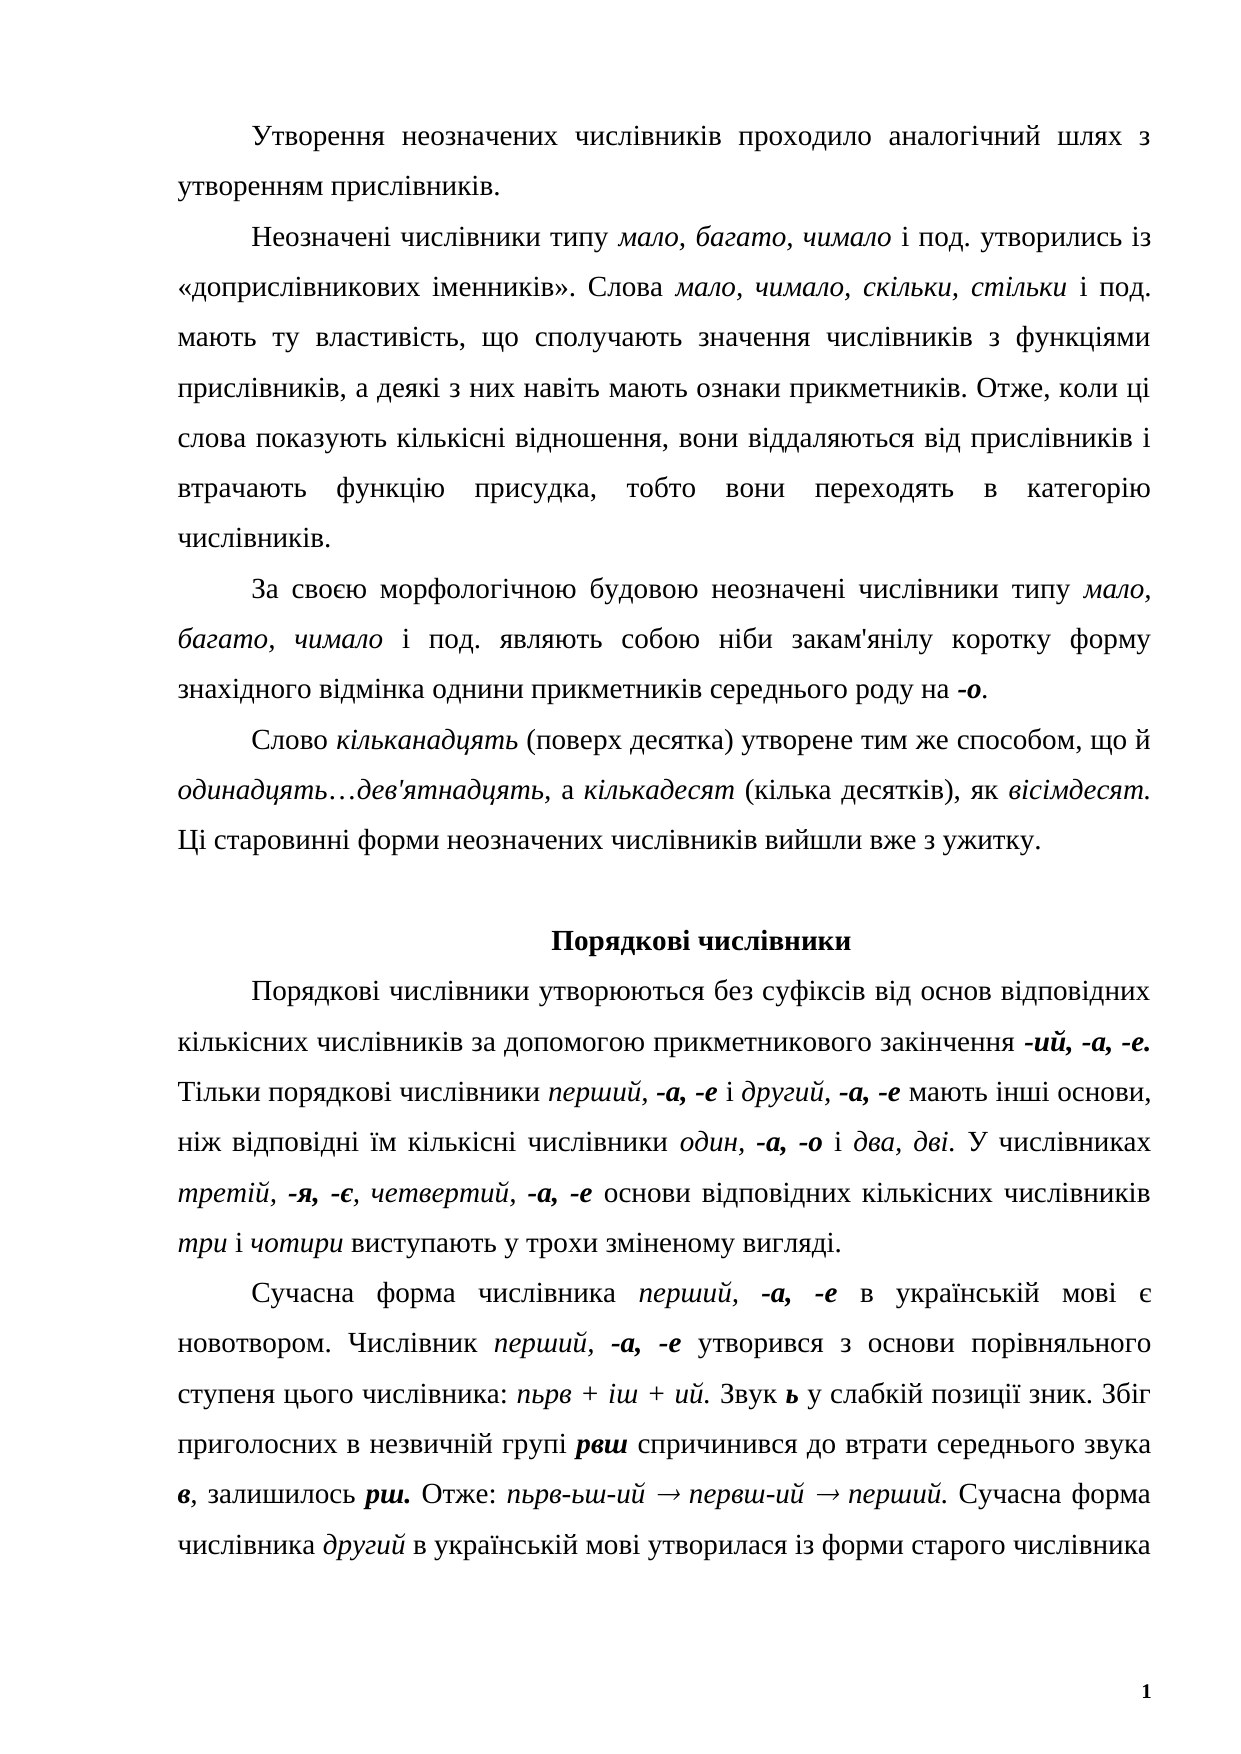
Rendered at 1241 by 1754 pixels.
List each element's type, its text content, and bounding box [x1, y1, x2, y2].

text Порядкові числівники [177, 923, 1152, 957]
text Неозначені числівники типу мало, багато, чимало і под. утворились із «доприслівникових іменників». Слова мало, чимало, скільки, стільки і под. мають ту властивість, що сполучають значення числівників з функціями прислівників, а деякі з них навіть мають ознаки прикметників. Отже, коли ці слова показують кількісні відношення, вони віддаляються від прислівників і втрачають функцію присудка, тобто вони переходять в категорію числівників. [177, 219, 1152, 554]
text Утворення неозначених числівників проходило аналогічний шлях з утворенням прислівників. [177, 118, 1152, 202]
text Слово кільканадцять (поверх десятка) утворене тим же способом, що й одинадцять…дев'ятнадцять, а кількадесят (кілька десятків), як вісімдесят. Ці старовинні форми неозначених числівників вийшли вже з ужитку. [177, 722, 1152, 856]
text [177, 1275, 1152, 1561]
text За своєю морфологічною будовою неозначені числівники типу мало, багато, чимало і под. являють собою ніби закам'янілу коротку форму знахідного відмінка однини прикметників середнього роду на -о. [177, 571, 1152, 705]
text Порядкові числівники утворюються без суфіксів від основ відповідних кількісних числівників за допомогою прикметникового закінчення -ий, -а, -е. Тільки порядкові числівники перший, -а, -е і другий, -а, -е мають інші основи, ніж відповідні їм кількісні числівники один, -а, -о і два, дві. У числівниках третій, -я, -є, четвертий, -а, -е основи відповідних кількісних числівників три і чотири виступають у трохи зміненому вигляді. [177, 973, 1152, 1258]
